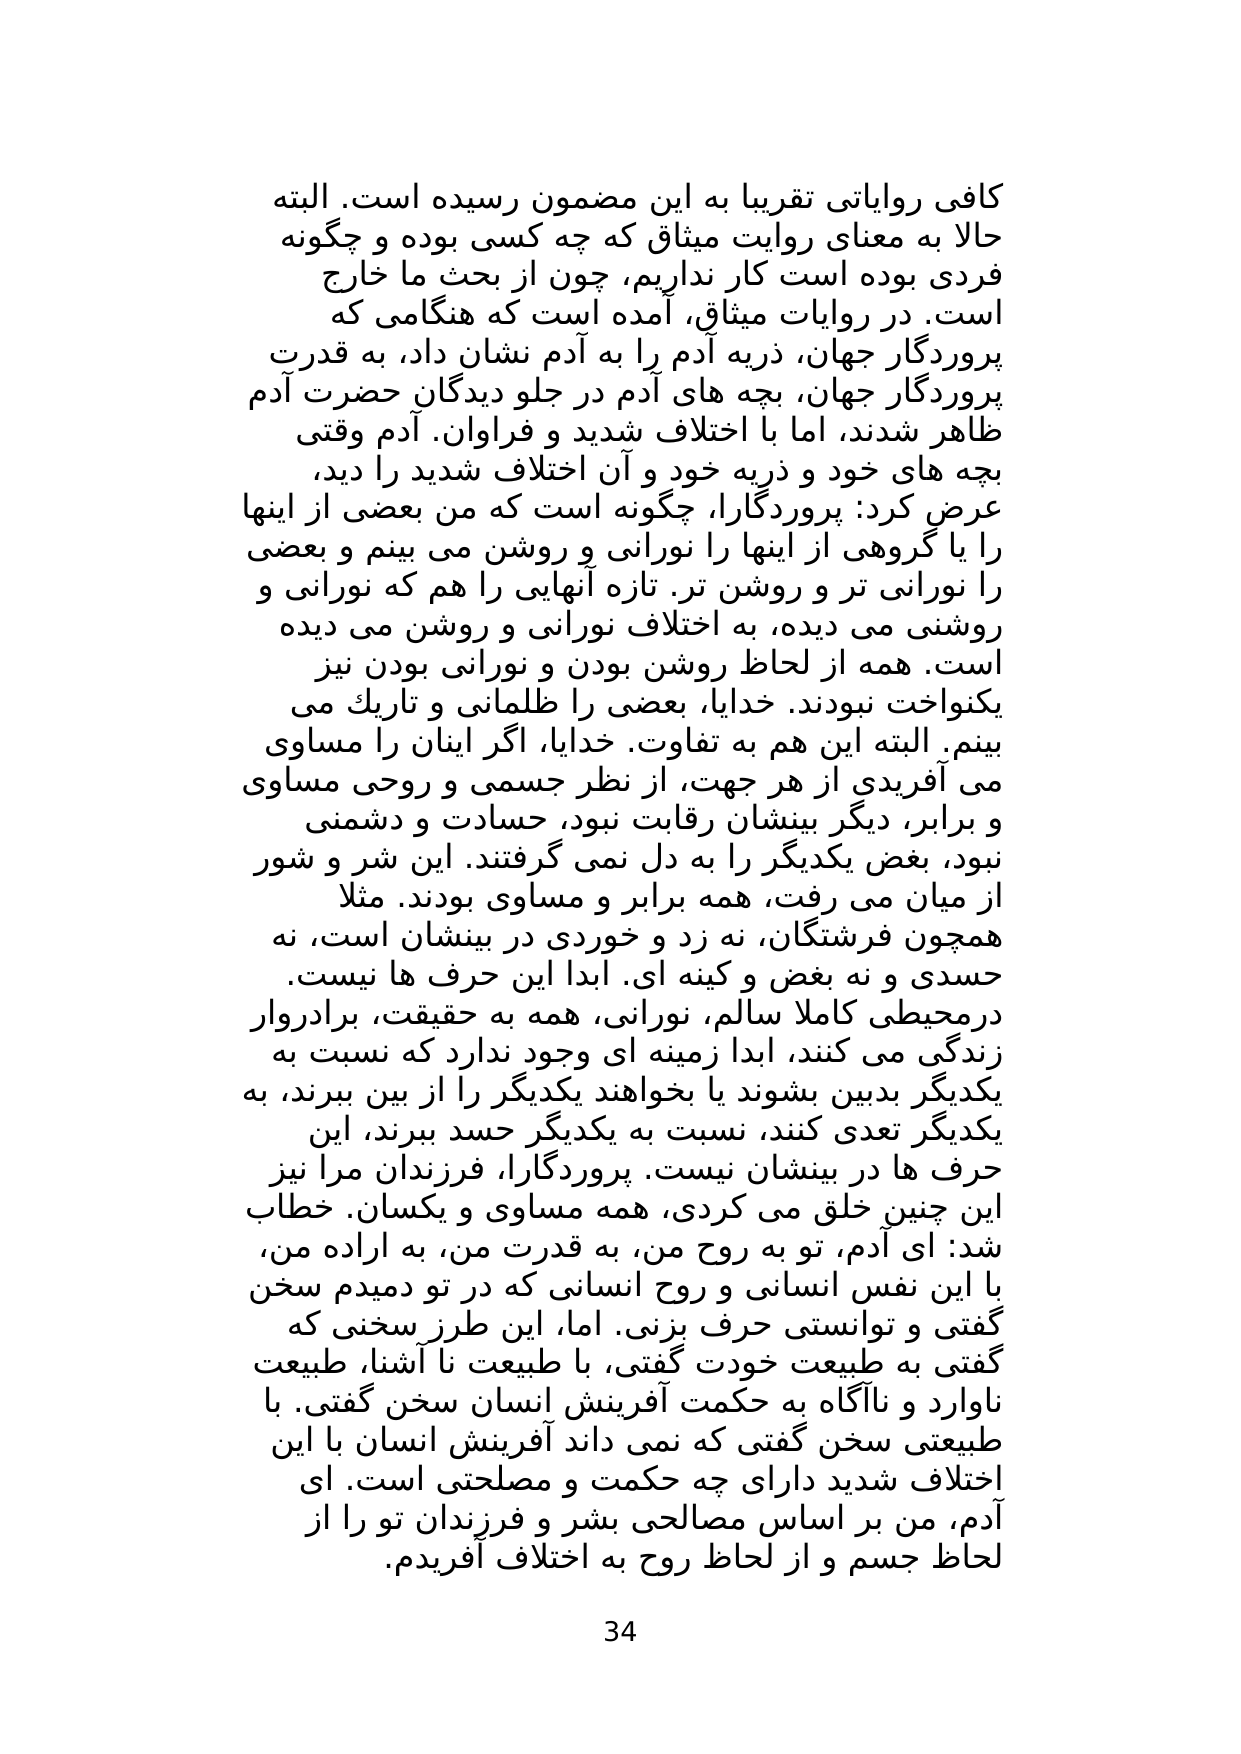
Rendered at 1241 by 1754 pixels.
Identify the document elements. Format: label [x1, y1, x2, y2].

text [236, 177, 1004, 1576]
